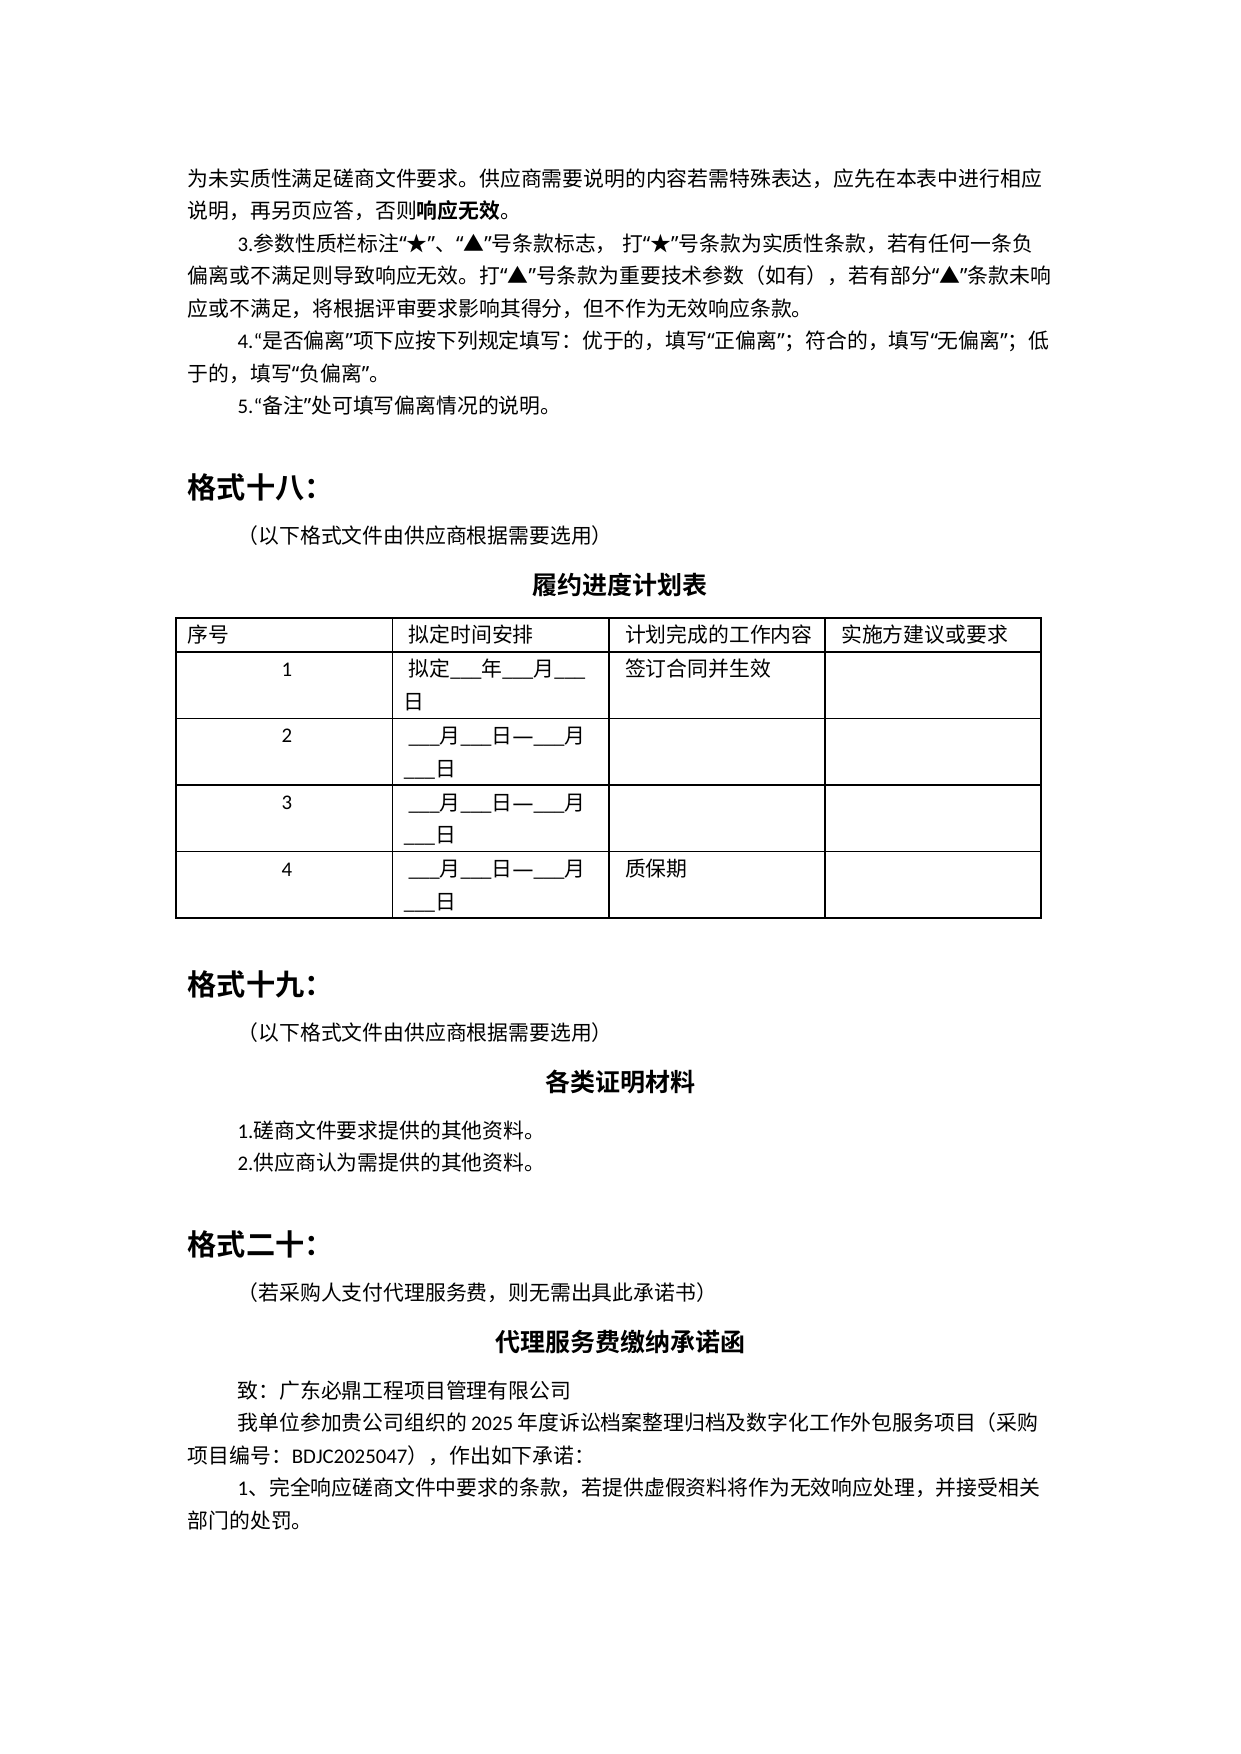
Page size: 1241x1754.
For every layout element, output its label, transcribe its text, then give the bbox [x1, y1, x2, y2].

text （以下格式文件由供应商根据需要选用） [187, 519, 1053, 552]
table_cell [826, 653, 1040, 718]
text 致：广东必鼎工程项目管理有限公司 [187, 1374, 1053, 1406]
text 代理服务费缴纳承诺函 [187, 1309, 1053, 1374]
table_header 拟定时间安排 [393, 619, 608, 651]
text 3.参数性质栏标注“★”、“▲”号条款标志， 打“★”号条款为实质性条款，若有任何一条负偏离或不满足则导致响应无效。打“▲”号条款为重要技术参数（如有），若有部分“▲”条款未响应或不满足，将根据评审要求影响其得分，但不作为无效响应条款。 [187, 227, 1053, 324]
table_header 实施方建议或要求 [826, 619, 1040, 651]
text 2.供应商认为需提供的其他资料。 [187, 1146, 1053, 1179]
table_cell 拟定___年___月___日 [393, 653, 608, 718]
table_cell 4 [177, 852, 392, 917]
table_cell 2 [177, 719, 392, 784]
table_header 计划完成的工作内容 [610, 619, 824, 651]
text 5.“备注”处可填写偏离情况的说明。 [187, 389, 1053, 422]
text （以下格式文件由供应商根据需要选用） [187, 1016, 1053, 1049]
table_cell [826, 719, 1040, 784]
text 1.磋商文件要求提供的其他资料。 [187, 1114, 1053, 1146]
text 各类证明材料 [187, 1049, 1053, 1114]
text 格式十八： [187, 454, 1053, 519]
table_cell [826, 786, 1040, 851]
text 格式十九： [187, 951, 1053, 1016]
text 4.“是否偏离”项下应按下列规定填写：优于的，填写“正偏离”；符合的，填写“无偏离”；低于的，填写“负偏离”。 [187, 324, 1053, 389]
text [187, 162, 1053, 227]
text 我单位参加贵公司组织的2025年度诉讼档案整理归档及数字化工作外包服务项目（采购项目编号：BDJC2025047），作出如下承诺： [187, 1406, 1053, 1471]
text 1、完全响应磋商文件中要求的条款，若提供虚假资料将作为无效响应处理，并接受相关部门的处罚。 [187, 1471, 1053, 1536]
table_cell ___月___日—___月___日 [393, 786, 608, 851]
table_cell 质保期 [610, 852, 824, 917]
table_cell 签订合同并生效 [610, 653, 824, 718]
table_header 序号 [177, 619, 392, 651]
table_cell [826, 852, 1040, 917]
table_cell ___月___日—___月___日 [393, 852, 608, 917]
text 格式二十： [187, 1211, 1053, 1276]
text （若采购人支付代理服务费，则无需出具此承诺书） [187, 1276, 1053, 1309]
table_cell 1 [177, 653, 392, 718]
text 履约进度计划表 [187, 552, 1053, 617]
table_cell 3 [177, 786, 392, 851]
table_cell [610, 719, 824, 784]
table_cell ___月___日—___月___日 [393, 719, 608, 784]
table_cell [610, 786, 824, 851]
